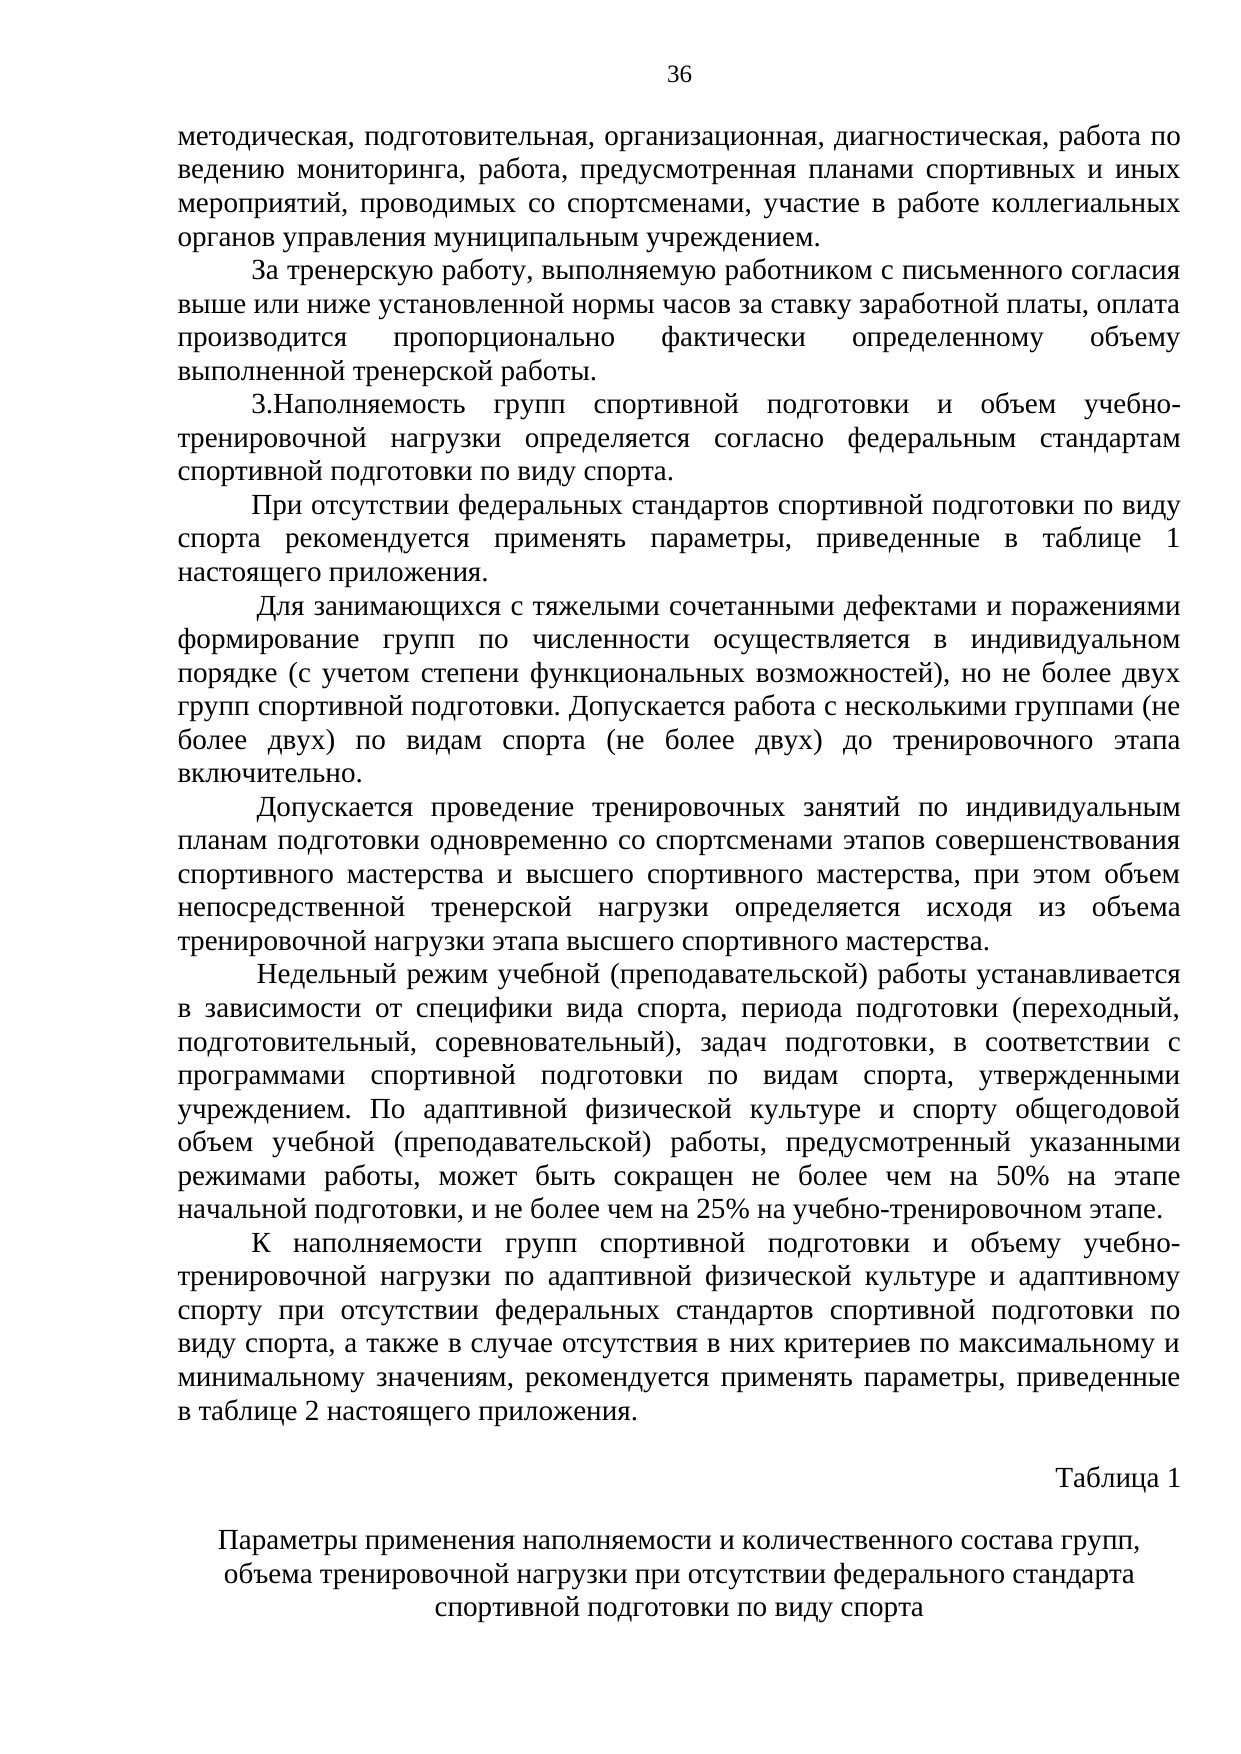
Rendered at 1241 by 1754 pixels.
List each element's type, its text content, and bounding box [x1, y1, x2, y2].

text 3.Наполняемость групп спортивной подготовки и объем учебно-тренировочной нагрузки определяется согласно федеральным стандартам спортивной подготовки по виду спорта. [177, 386, 1181, 487]
text При отсутствии федеральных стандартов спортивной подготовки по виду спорта рекомендуется применять параметры, приведенные в таблице 1 настоящего приложения. [177, 487, 1181, 588]
text За тренерскую работу, выполняемую работником с письменного согласия выше или ниже установленной нормы часов за ставку заработной платы, оплата производится пропорционально фактически определенному объему выполненной тренерской работы. [177, 252, 1181, 386]
text Параметры применения наполняемости и количественного состава групп, объема тренировочной нагрузки при отсутствии федерального стандарта спортивной подготовки по виду спорта [177, 1522, 1181, 1623]
text К наполняемости групп спортивной подготовки и объему учебно-тренировочной нагрузки по адаптивной физической культуре и адаптивному спорту при отсутствии федеральных стандартов спортивной подготовки по виду спорта, а также в случае отсутствия в них критериев по максимальному и минимальному значениям, рекомендуется применять параметры, приведенные в таблице 2 настоящего приложения. [177, 1225, 1181, 1426]
text Для занимающихся с тяжелыми сочетанными дефектами и поражениями формирование групп по численности осуществляется в индивидуальном порядке (с учетом степени функциональных возможностей), но не более двух групп спортивной подготовки. Допускается работа с несколькими группами (не более двух) по видам спорта (не более двух) до тренировочного этапа включительно. [177, 588, 1181, 789]
text Допускается проведение тренировочных занятий по индивидуальным планам подготовки одновременно со спортсменами этапов совершенствования спортивного мастерства и высшего спортивного мастерства, при этом объем непосредственной тренерской нагрузки определяется исходя из объема тренировочной нагрузки этапа высшего спортивного мастерства. [177, 789, 1181, 957]
text Недельный режим учебной (преподавательской) работы устанавливается в зависимости от специфики вида спорта, периода подготовки (переходный, подготовительный, соревновательный), задач подготовки, в соответствии с программами спортивной подготовки по видам спорта, утвержденными учреждением. По адаптивной физической культуре и спорту общегодовой объем учебной (преподавательской) работы, предусмотренный указанными режимами работы, может быть сокращен не более чем на 50% на этапе начальной подготовки, и не более чем на 25% на учебно-тренировочном этапе. [177, 957, 1181, 1225]
text Таблица 1 [177, 1460, 1181, 1493]
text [177, 118, 1181, 252]
